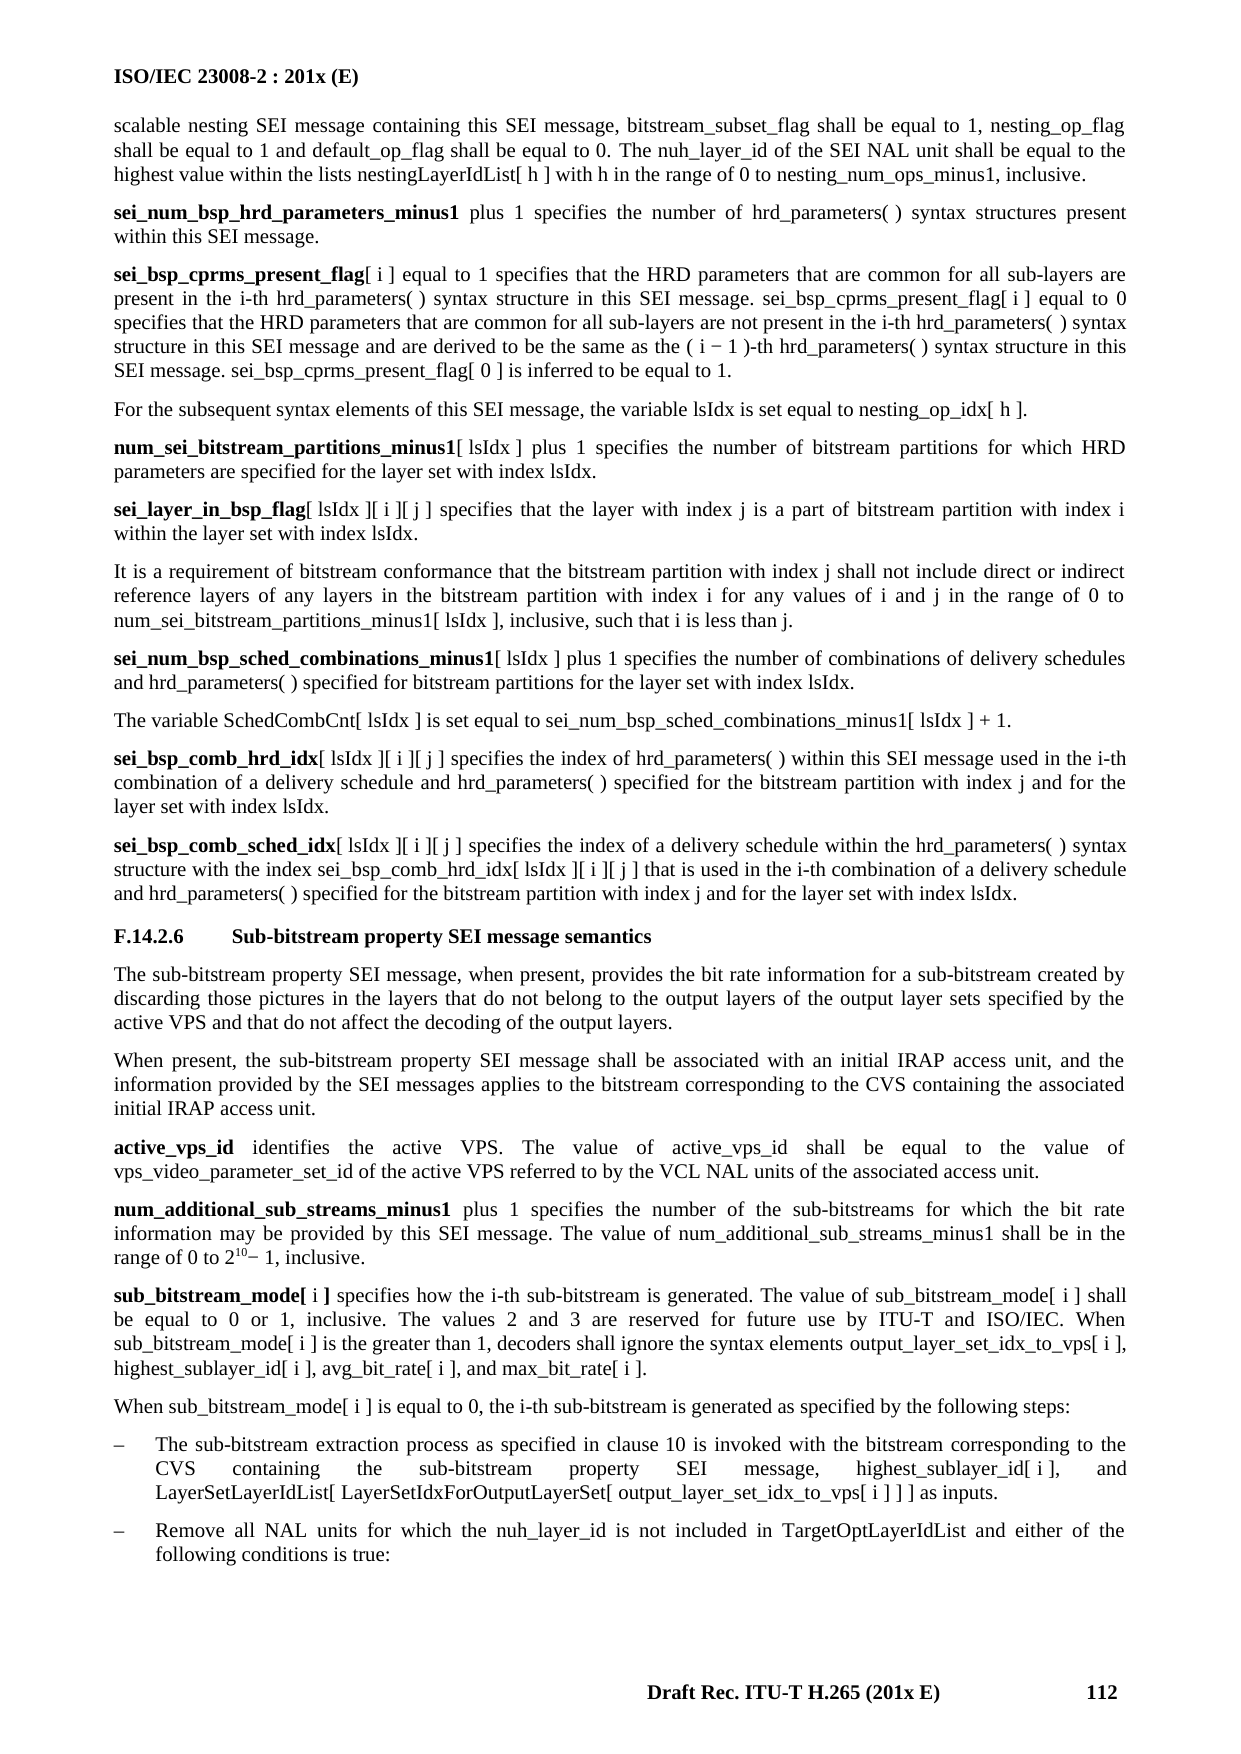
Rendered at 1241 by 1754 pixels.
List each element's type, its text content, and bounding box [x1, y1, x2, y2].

text sei_bsp_comb_sched_idx[ lsIdx ][ i ][ j ] specifies the index of a delivery schedule within the hrd_parameters( ) syntax structure with the index sei_bsp_comb_hrd_idx[ lsIdx ][ i ][ j ] that is used in the i-th combination of a delivery schedule and hrd_parameters( ) specified for the bitstream partition with index j and for the layer set with index lsIdx. [113, 833, 1127, 905]
list Sub-bitstream property SEI message semantics [113, 924, 1127, 948]
text sei_bsp_comb_hrd_idx[ lsIdx ][ i ][ j ] specifies the index of hrd_parameters( ) within this SEI message used in the i-th combination of a delivery schedule and hrd_parameters( ) specified for the bitstream partition with index j and for the layer set with index lsIdx. [113, 746, 1127, 818]
text It is a requirement of bitstream conformance that the bitstream partition with index j shall not include direct or indirect reference layers of any layers in the bitstream partition with index i for any values of i and j in the range of 0 to num_sei_bitstream_partitions_minus1[ lsIdx ], inclusive, such that i is less than j. [113, 559, 1127, 632]
text sei_layer_in_bsp_flag[ lsIdx ][ i ][ j ] specifies that the layer with index j is a part of bitstream partition with index i within the layer set with index lsIdx. [113, 497, 1127, 545]
text – Remove all NAL units for which the nuh_layer_id is not included in TargetOptLayerIdList and either of the following conditions is true: [113, 1518, 1127, 1566]
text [113, 113, 1127, 186]
text The sub-bitstream property SEI message, when present, provides the bit rate information for a sub-bitstream created by discarding those pictures in the layers that do not belong to the output layers of the output layer sets specified by the active VPS and that do not affect the decoding of the output layers. [113, 962, 1127, 1034]
text When present, the sub-bitstream property SEI message shall be associated with an initial IRAP access unit, and the information provided by the SEI messages applies to the bitstream corresponding to the CVS containing the associated initial IRAP access unit. [113, 1048, 1127, 1120]
text sei_num_bsp_sched_combinations_minus1[ lsIdx ] plus 1 specifies the number of combinations of delivery schedules and hrd_parameters( ) specified for bitstream partitions for the layer set with index lsIdx. [113, 646, 1127, 694]
text sei_bsp_cprms_present_flag[ i ] equal to 1 specifies that the HRD parameters that are common for all sub-layers are present in the i-th hrd_parameters( ) syntax structure in this SEI message. sei_bsp_cprms_present_flag[ i ] equal to 0 specifies that the HRD parameters that are common for all sub-layers are not present in the i-th hrd_parameters( ) syntax structure in this SEI message and are derived to be the same as the ( i − 1 )-th hrd_parameters( ) syntax structure in this SEI message. sei_bsp_cprms_present_flag[ 0 ] is inferred to be equal to 1. [113, 262, 1127, 382]
text For the subsequent syntax elements of this SEI message, the variable lsIdx is set equal to nesting_op_idx[ h ]. [113, 397, 1127, 421]
text When sub_bitstream_mode[ i ] is equal to 0, the i-th sub-bitstream is generated as specified by the following steps: [113, 1394, 1127, 1418]
text The variable SchedCombCnt[ lsIdx ] is set equal to sei_num_bsp_sched_combinations_minus1[ lsIdx ] + 1. [113, 708, 1127, 732]
text sub_bitstream_mode[ i ] specifies how the i-th sub-bitstream is generated. The value of sub_bitstream_mode[ i ] shall be equal to 0 or 1, inclusive. The values 2 and 3 are reserved for future use by ITU-T and ISO/IEC. When sub_bitstream_mode[ i ] is the greater than 1, decoders shall ignore the syntax elements output_layer_set_idx_to_vps[ i ], highest_sublayer_id[ i ], avg_bit_rate[ i ], and max_bit_rate[ i ]. [113, 1283, 1127, 1379]
text sei_num_bsp_hrd_parameters_minus1 plus 1 specifies the number of hrd_parameters( ) syntax structures present within this SEI message. [113, 200, 1127, 248]
text num_sei_bitstream_partitions_minus1[ lsIdx ] plus 1 specifies the number of bitstream partitions for which HRD parameters are specified for the layer set with index lsIdx. [113, 435, 1127, 483]
text num_additional_sub_streams_minus1 plus 1 specifies the number of the sub-bitstreams for which the bit rate information may be provided by this SEI message. The value of num_additional_sub_streams_minus1 shall be in the range of 0 to 210− 1, inclusive. [113, 1197, 1127, 1269]
text active_vps_id identifies the active VPS. The value of active_vps_id shall be equal to the value of vps_video_parameter_set_id of the active VPS referred to by the VCL NAL units of the associated access unit. [113, 1134, 1127, 1183]
text – The sub-bitstream extraction process as specified in clause 10 is invoked with the bitstream corresponding to the CVS containing the sub-bitstream property SEI message, highest_sublayer_id[ i ], and LayerSetLayerIdList[ LayerSetIdxForOutputLayerSet[ output_layer_set_idx_to_vps[ i ] ] ] as inputs. [113, 1432, 1127, 1504]
